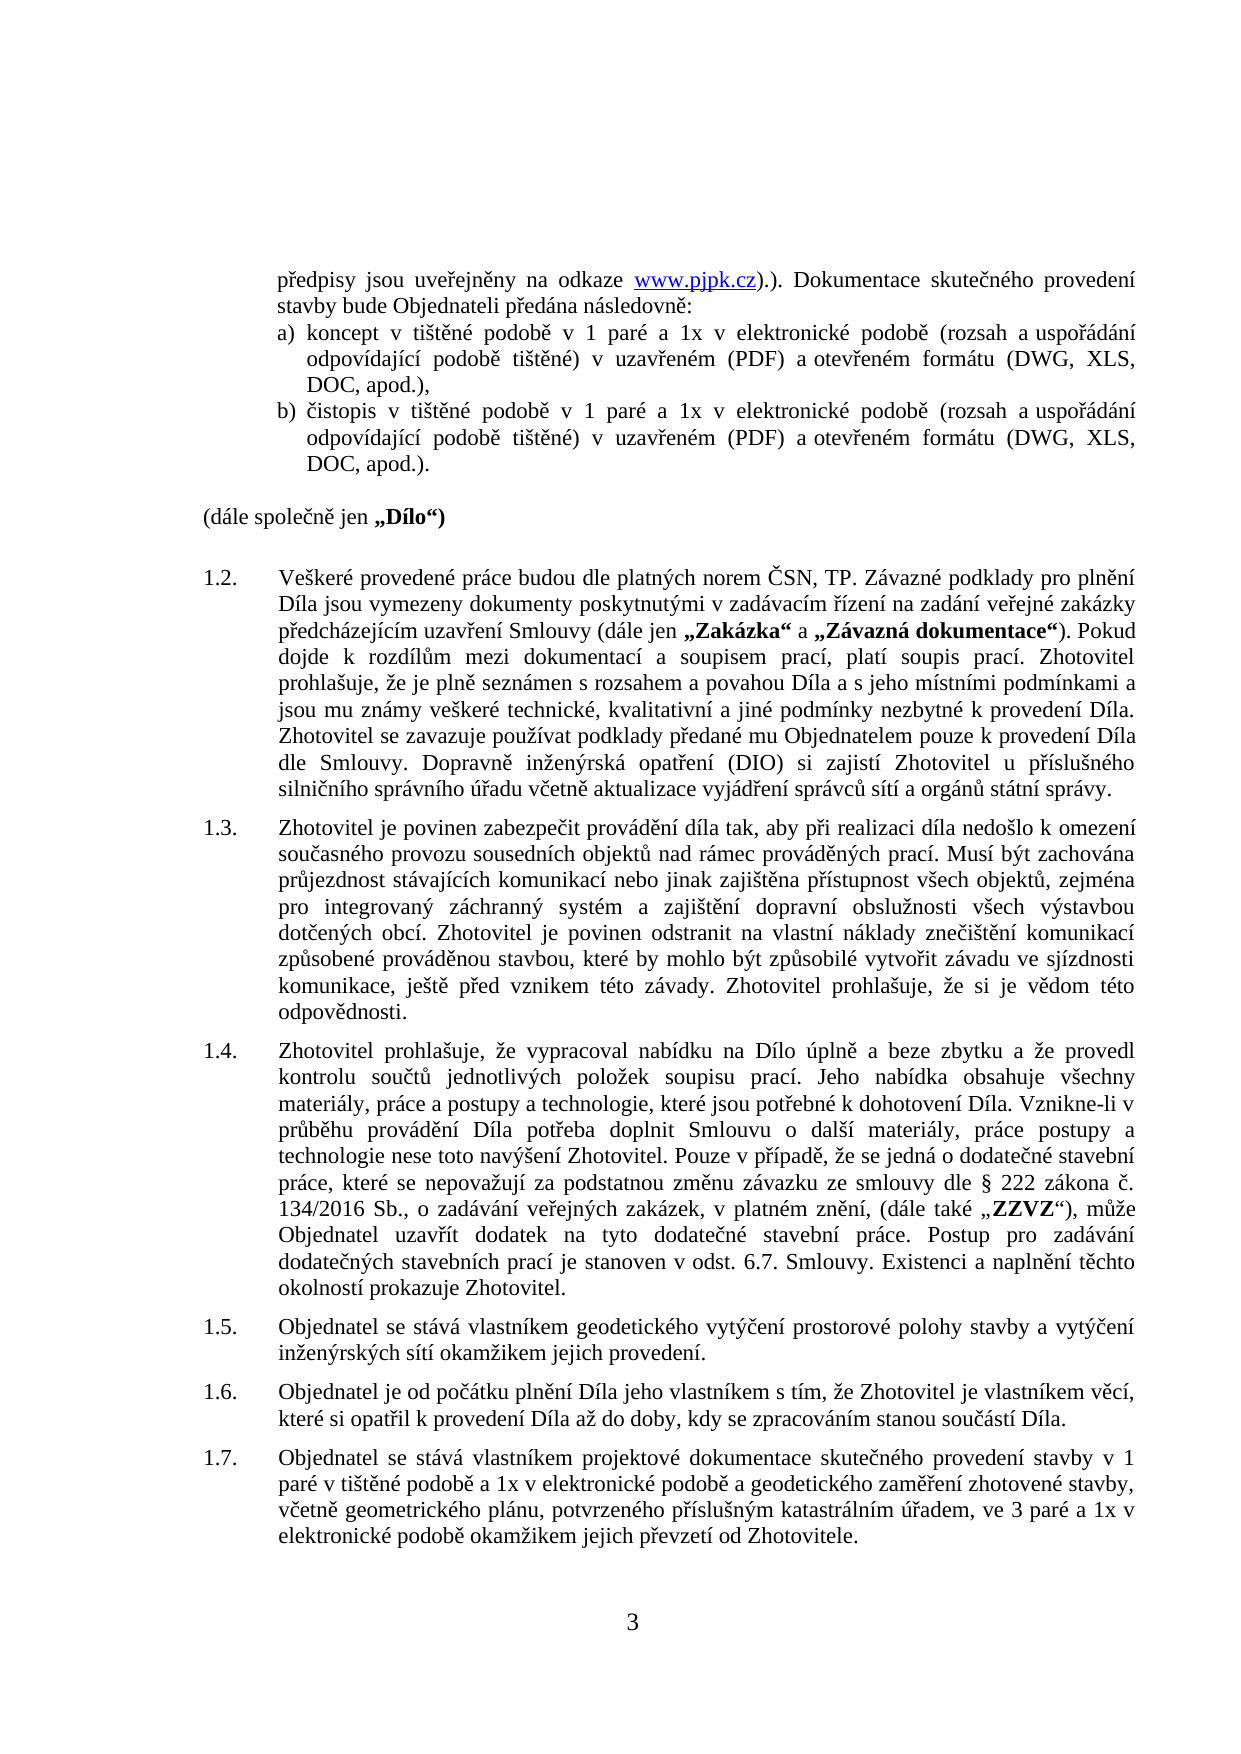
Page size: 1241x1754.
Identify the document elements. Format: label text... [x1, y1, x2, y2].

text Zhotovitel je povinen zabezpečit provádění díla tak, aby při realizaci díla nedošlo k omezení současného provozu sousedních objektů nad rámec prováděných prací. Musí být zachována průjezdnost stávajících komunikací nebo jinak zajištěna přístupnost všech objektů, zejména pro integrovaný záchranný systém a zajištění dopravní obslužnosti všech výstavbou dotčených obcí. Zhotovitel je povinen odstranit na vlastní náklady znečištění komunikací způsobené prováděnou stavbou, které by mohlo být způsobilé vytvořit závadu ve sjízdnosti komunikace, ještě před vznikem této závady. Zhotovitel prohlašuje, že si je vědom této odpovědnosti. [203, 814, 1136, 1024]
text čistopis v tištěné podobě v 1 paré a 1x v elektronické podobě (rozsah a uspořádání odpovídající podobě tištěné) v uzavřeném (PDF) a otevřeném formátu (DWG, XLS, DOC, apod.). [277, 398, 1136, 477]
text Veškeré provedené práce budou dle platných norem ČSN, TP. Závazné podklady pro plnění Díla jsou vymezeny dokumenty poskytnutými v zadávacím řízení na zadání veřejné zakázky předcházejícím uzavření Smlouvy (dále jen „Zakázka“ a „Závazná dokumentace“). Pokud dojde k rozdílům mezi dokumentací a soupisem prací, platí soupis prací. Zhotovitel prohlašuje, že je plně seznámen s rozsahem a povahou Díla a s jeho místními podmínkami a jsou mu známy veškeré technické, kvalitativní a jiné podmínky nezbytné k provedení Díla. Zhotovitel se zavazuje používat podklady předané mu Objednatelem pouze k provedení Díla dle Smlouvy. Dopravně inženýrská opatření (DIO) si zajistí Zhotovitel u příslušného silničního správního úřadu včetně aktualizace vyjádření správců sítí a orgánů státní správy. [203, 564, 1136, 801]
text Objednatel je od počátku plnění Díla jeho vlastníkem s tím, že Zhotovitel je vlastníkem věcí, které si opatřil k provedení Díla až do doby, kdy se zpracováním stanou součástí Díla. [203, 1378, 1136, 1431]
text koncept v tištěné podobě v 1 paré a 1x v elektronické podobě (rozsah a uspořádání odpovídající podobě tištěné) v uzavřeném (PDF) a otevřeném formátu (DWG, XLS, DOC, apod.), [277, 318, 1136, 398]
text Zhotovitel prohlašuje, že vypracoval nabídku na Dílo úplně a beze zbytku a že provedl kontrolu součtů jednotlivých položek soupisu prací. Jeho nabídka obsahuje všechny materiály, práce a postupy a technologie, které jsou potřebné k dohotovení Díla. Vznikne-li v průběhu provádění Díla potřeba doplnit Smlouvu o další materiály, práce postupy a technologie nese toto navýšení Zhotovitel. Pouze v případě, že se jedná o dodatečné stavební práce, které se nepovažují za podstatnou změnu závazku ze smlouvy dle § 222 zákona č. 134/2016 Sb., o zadávání veřejných zakázek, v platném znění, (dále také „ZZVZ“), může Objednatel uzavřít dodatek na tyto dodatečné stavební práce. Postup pro zadávání dodatečných stavebních prací je stanoven v odst. 6.7. Smlouvy. Existenci a naplnění těchto okolností prokazuje Zhotovitel. [203, 1037, 1136, 1301]
text Objednatel se stává vlastníkem projektové dokumentace skutečného provedení stavby v 1 paré v tištěné podobě a 1x v elektronické podobě a geodetického zaměření zhotovené stavby, včetně geometrického plánu, potvrzeného příslušným katastrálním úřadem, ve 3 paré a 1x v elektronické podobě okamžikem jejich převzetí od Zhotovitele. [203, 1443, 1136, 1549]
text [218, 266, 1136, 318]
text Objednatel se stává vlastníkem geodetického vytýčení prostorové polohy stavby a vytýčení inženýrských sítí okamžikem jejich provedení. [203, 1313, 1136, 1366]
list (dále společně jen „Dílo“) [129, 503, 1136, 529]
